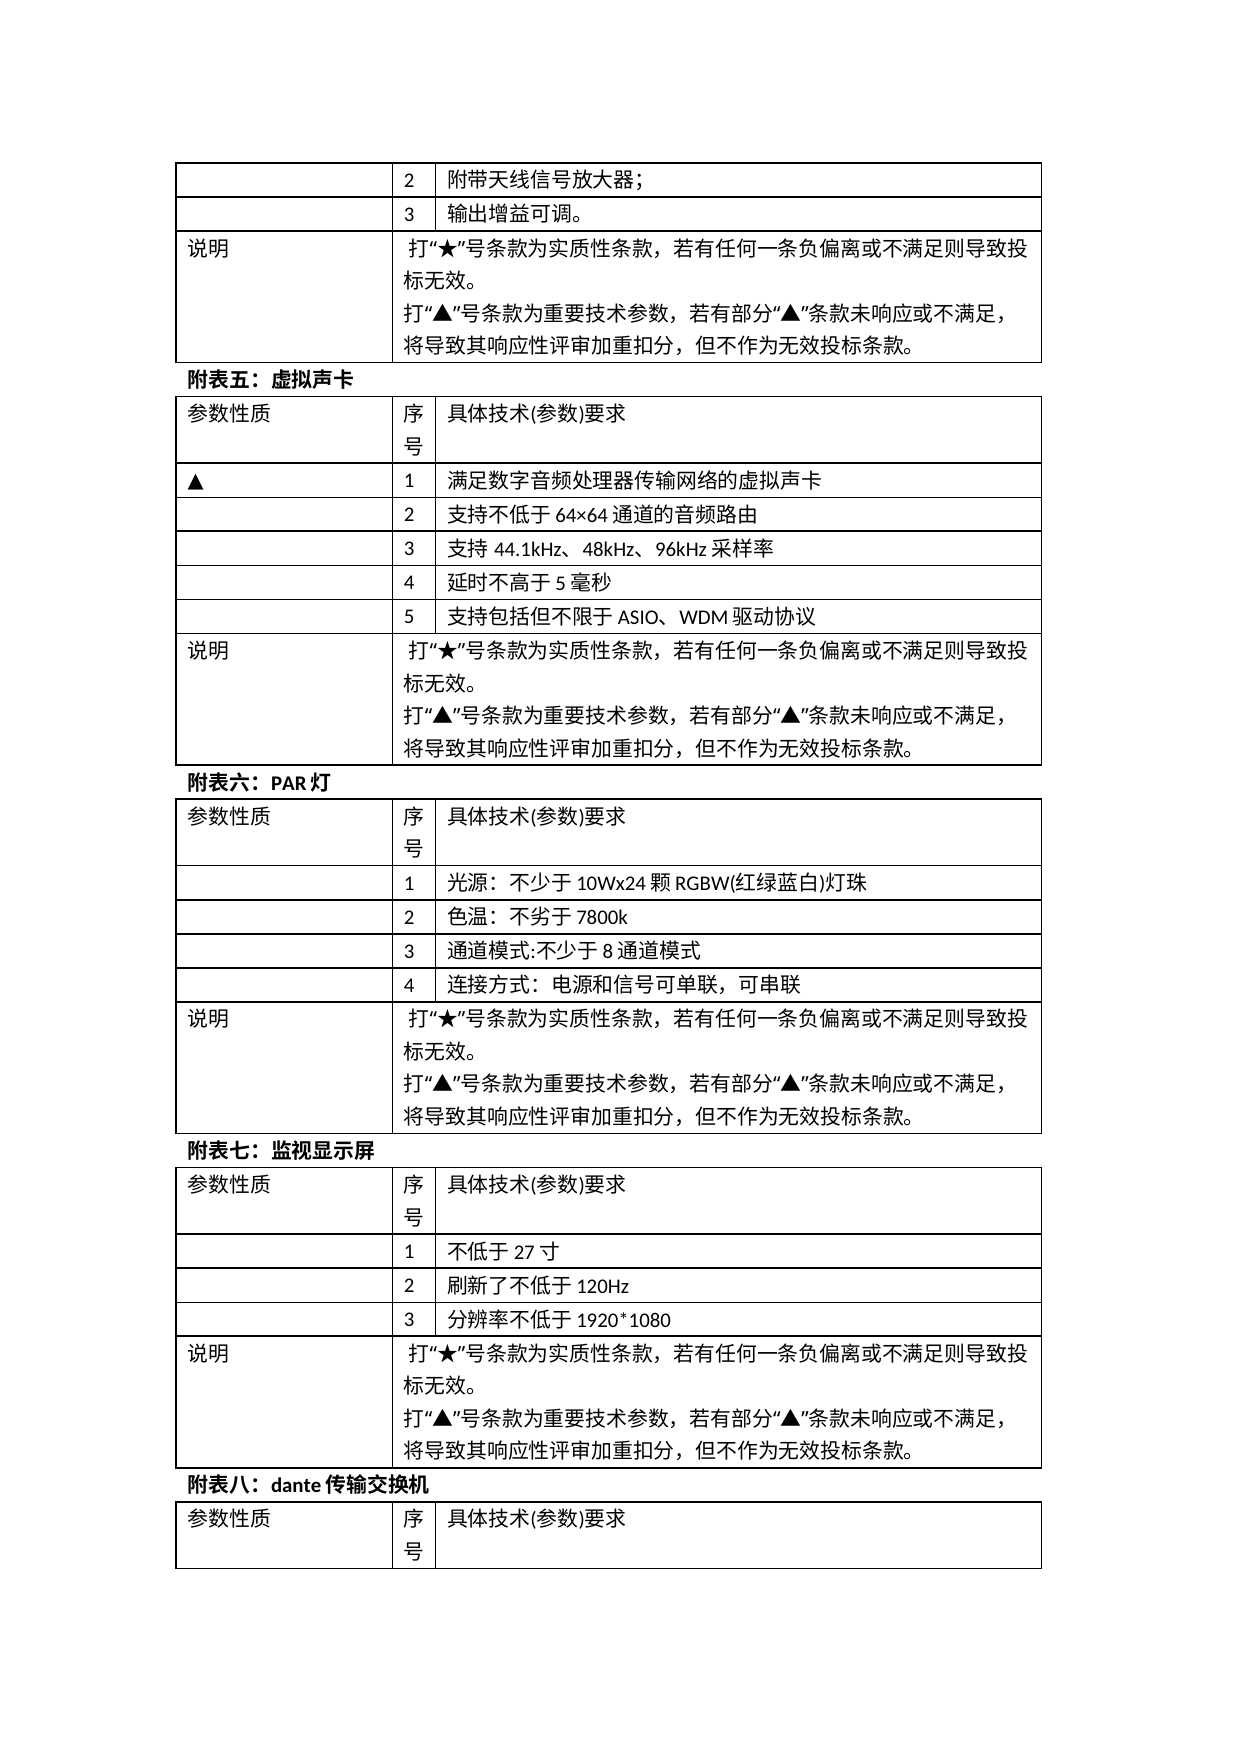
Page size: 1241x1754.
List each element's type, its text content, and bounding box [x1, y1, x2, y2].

table_cell [177, 1269, 392, 1301]
table_cell 2 [393, 1269, 435, 1301]
table_cell [177, 866, 392, 899]
table_cell [177, 566, 392, 598]
table_cell 支持 44.1kHz、48kHz、96kHz 采样率 [436, 532, 1041, 564]
table_cell 1 [393, 1235, 435, 1267]
table_header 参数性质 [177, 397, 392, 462]
table_cell 5 [393, 600, 435, 633]
table_cell 光源：不少于10Wx24颗RGBW(红绿蓝白)灯珠 [436, 866, 1041, 899]
table_cell [177, 600, 392, 633]
table_cell ▲ [177, 464, 392, 496]
text 附表六：PAR灯 [187, 766, 1053, 798]
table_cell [393, 232, 1041, 362]
table_cell [177, 164, 392, 196]
table_cell [177, 935, 392, 967]
text 附表五：虚拟声卡 [187, 363, 1053, 396]
table_cell 通道模式:不少于8通道模式 [436, 935, 1041, 967]
table_cell 打“★”号条款为实质性条款，若有任何一条负偏离或不满足则导致投标无效。 打“▲”号条款为重要技术参数，若有部分“▲”条款未响应或不满足，将导致其响应性评审加重扣分，但不作为无效投标条款。 [393, 1003, 1041, 1133]
table_cell [177, 901, 392, 933]
table_cell 3 [393, 1303, 435, 1335]
table_cell 支持包括但不限于ASIO、WDM驱动协议 [436, 600, 1041, 633]
table_cell 刷新了不低于120Hz [436, 1269, 1041, 1301]
table_cell 说明 [177, 232, 392, 362]
table_cell 附带天线信号放大器； [436, 164, 1041, 196]
table_header 序号 [393, 397, 435, 462]
text 附表七：监视显示屏 [187, 1134, 1053, 1167]
table_header 参数性质 [177, 800, 392, 865]
table_cell 分辨率不低于1920*1080 [436, 1303, 1041, 1335]
table_cell [177, 498, 392, 530]
table_header 具体技术(参数)要求 [436, 397, 1041, 462]
table_header 参数性质 [177, 1503, 392, 1568]
table_cell 色温：不劣于7800k [436, 901, 1041, 933]
text 附表八：dante传输交换机 [187, 1468, 1053, 1501]
table_cell 3 [393, 198, 435, 230]
table_header 序号 [393, 1168, 435, 1233]
table_cell 说明 [177, 1003, 392, 1133]
table_cell 连接方式：电源和信号可单联，可串联 [436, 969, 1041, 1001]
table_cell [177, 969, 392, 1001]
table_cell 支持不低于64×64通道的音频路由 [436, 498, 1041, 530]
table_cell 2 [393, 901, 435, 933]
table_cell 说明 [177, 1337, 392, 1467]
table_cell 延时不高于5毫秒 [436, 566, 1041, 598]
table_cell 4 [393, 566, 435, 598]
table_header 序号 [393, 800, 435, 865]
table_cell 2 [393, 498, 435, 530]
table_cell 1 [393, 866, 435, 899]
table_cell [177, 532, 392, 564]
table_cell 1 [393, 464, 435, 496]
table_cell 打“★”号条款为实质性条款，若有任何一条负偏离或不满足则导致投标无效。 打“▲”号条款为重要技术参数，若有部分“▲”条款未响应或不满足，将导致其响应性评审加重扣分，但不作为无效投标条款。 [393, 1337, 1041, 1467]
table_header 参数性质 [177, 1168, 392, 1233]
table_cell 打“★”号条款为实质性条款，若有任何一条负偏离或不满足则导致投标无效。 打“▲”号条款为重要技术参数，若有部分“▲”条款未响应或不满足，将导致其响应性评审加重扣分，但不作为无效投标条款。 [393, 634, 1041, 764]
table_cell 说明 [177, 634, 392, 764]
table_header 具体技术(参数)要求 [436, 800, 1041, 865]
table_header 具体技术(参数)要求 [436, 1168, 1041, 1233]
table_header 序号 [393, 1503, 435, 1568]
table_cell [177, 198, 392, 230]
table_cell [177, 1235, 392, 1267]
table_cell 不低于27寸 [436, 1235, 1041, 1267]
table_cell 满足数字音频处理器传输网络的虚拟声卡 [436, 464, 1041, 496]
table_cell 4 [393, 969, 435, 1001]
table_cell 输出增益可调。 [436, 198, 1041, 230]
table_cell 3 [393, 532, 435, 564]
table_header 具体技术(参数)要求 [436, 1503, 1041, 1568]
table_cell 3 [393, 935, 435, 967]
table_cell 2 [393, 164, 435, 196]
table_cell [177, 1303, 392, 1335]
